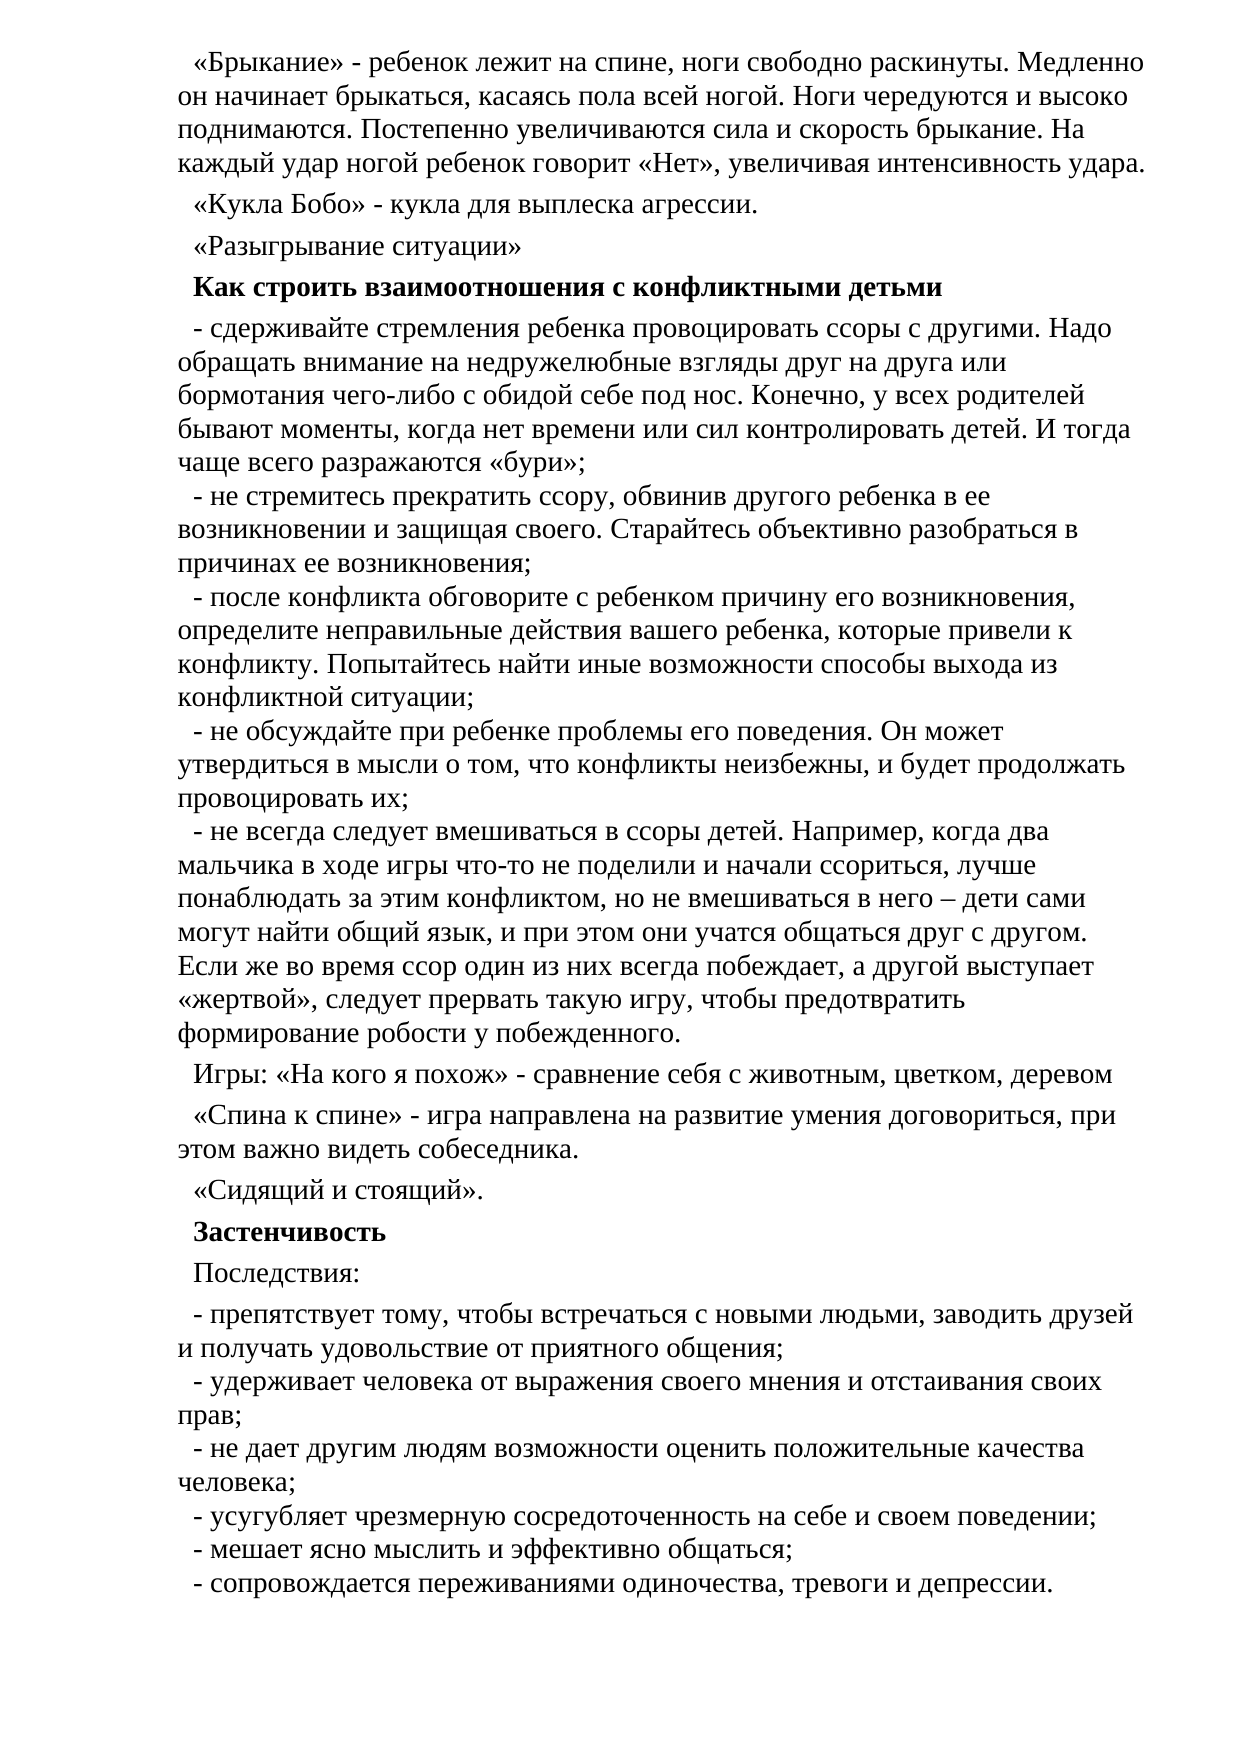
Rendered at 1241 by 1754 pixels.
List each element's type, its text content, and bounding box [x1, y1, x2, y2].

text - не дает другим людям возможности оценить положительные качества человека; [177, 1431, 1152, 1498]
text - сдерживайте стремления ребенка провоцировать ссоры с другими. Надо обращать внимание на недружелюбные взгляды друг на друга или бормотания чего-либо с обидой себе под нос. Конечно, у всех родителей бывают моменты, когда нет времени или сил контролировать детей. И тогда чаще всего разражаются «бури»; [177, 310, 1152, 478]
text «Спина к спине» - игра направлена на развитие умения договориться, при этом важно видеть собеседника. [177, 1097, 1152, 1164]
text «Сидящий и стоящий». [177, 1172, 1152, 1206]
text - после конфликта обговорите с ребенком причину его возникновения, определите неправильные действия вашего ребенка, которые привели к конфликту. Попытайтесь найти иные возможности способы выхода из конфликтной ситуации; [177, 579, 1152, 713]
text Застенчивость [177, 1214, 1152, 1247]
text - усугубляет чрезмерную сосредоточенность на себе и своем поведении; [177, 1498, 1152, 1531]
text «Брыкание» - ребенок лежит на спине, ноги свободно раскинуты. Медленно он начинает брыкаться, касаясь пола всей ногой. Ноги чередуются и высоко поднимаются. Постепенно увеличиваются сила и скорость брыкание. На каждый удар ногой ребенок говорит «Нет», увеличивая интенсивность удара. [177, 44, 1152, 178]
text Игры: «На кого я похож» - сравнение себя с животным, цветком, деревом [177, 1056, 1152, 1090]
text - удерживает человека от выражения своего мнения и отстаивания своих прав; [177, 1363, 1152, 1431]
text «Кукла Бобо» - кукла для выплеска агрессии. [177, 186, 1152, 220]
text «Разыгрывание ситуации» [177, 228, 1152, 261]
text - не всегда следует вмешиваться в ссоры детей. Например, когда два мальчика в ходе игры что-то не поделили и начали ссориться, лучше понаблюдать за этим конфликтом, но не вмешиваться в него – дети сами могут найти общий язык, и при этом они учатся общаться друг с другом. Если же во время ссор один из них всегда побеждает, а другой выступает «жертвой», следует прервать такую игру, чтобы предотвратить формирование робости у побежденного. [177, 813, 1152, 1048]
text - не обсуждайте при ребенке проблемы его поведения. Он может утвердиться в мысли о том, что конфликты неизбежны, и будет продолжать провоцировать их; [177, 713, 1152, 813]
text Последствия: [177, 1255, 1152, 1289]
text - мешает ясно мыслить и эффективно общаться; [177, 1531, 1152, 1565]
text Как строить взаимоотношения с конфликтными детьми [177, 269, 1152, 303]
text - сопровождается переживаниями одиночества, тревоги и депрессии. [177, 1565, 1152, 1598]
text - препятствует тому, чтобы встречаться с новыми людьми, заводить друзей и получать удовольствие от приятного общения; [177, 1296, 1152, 1363]
text - не стремитесь прекратить ссору, обвинив другого ребенка в ее возникновении и защищая своего. Старайтесь объективно разобраться в причинах ее возникновения; [177, 478, 1152, 579]
